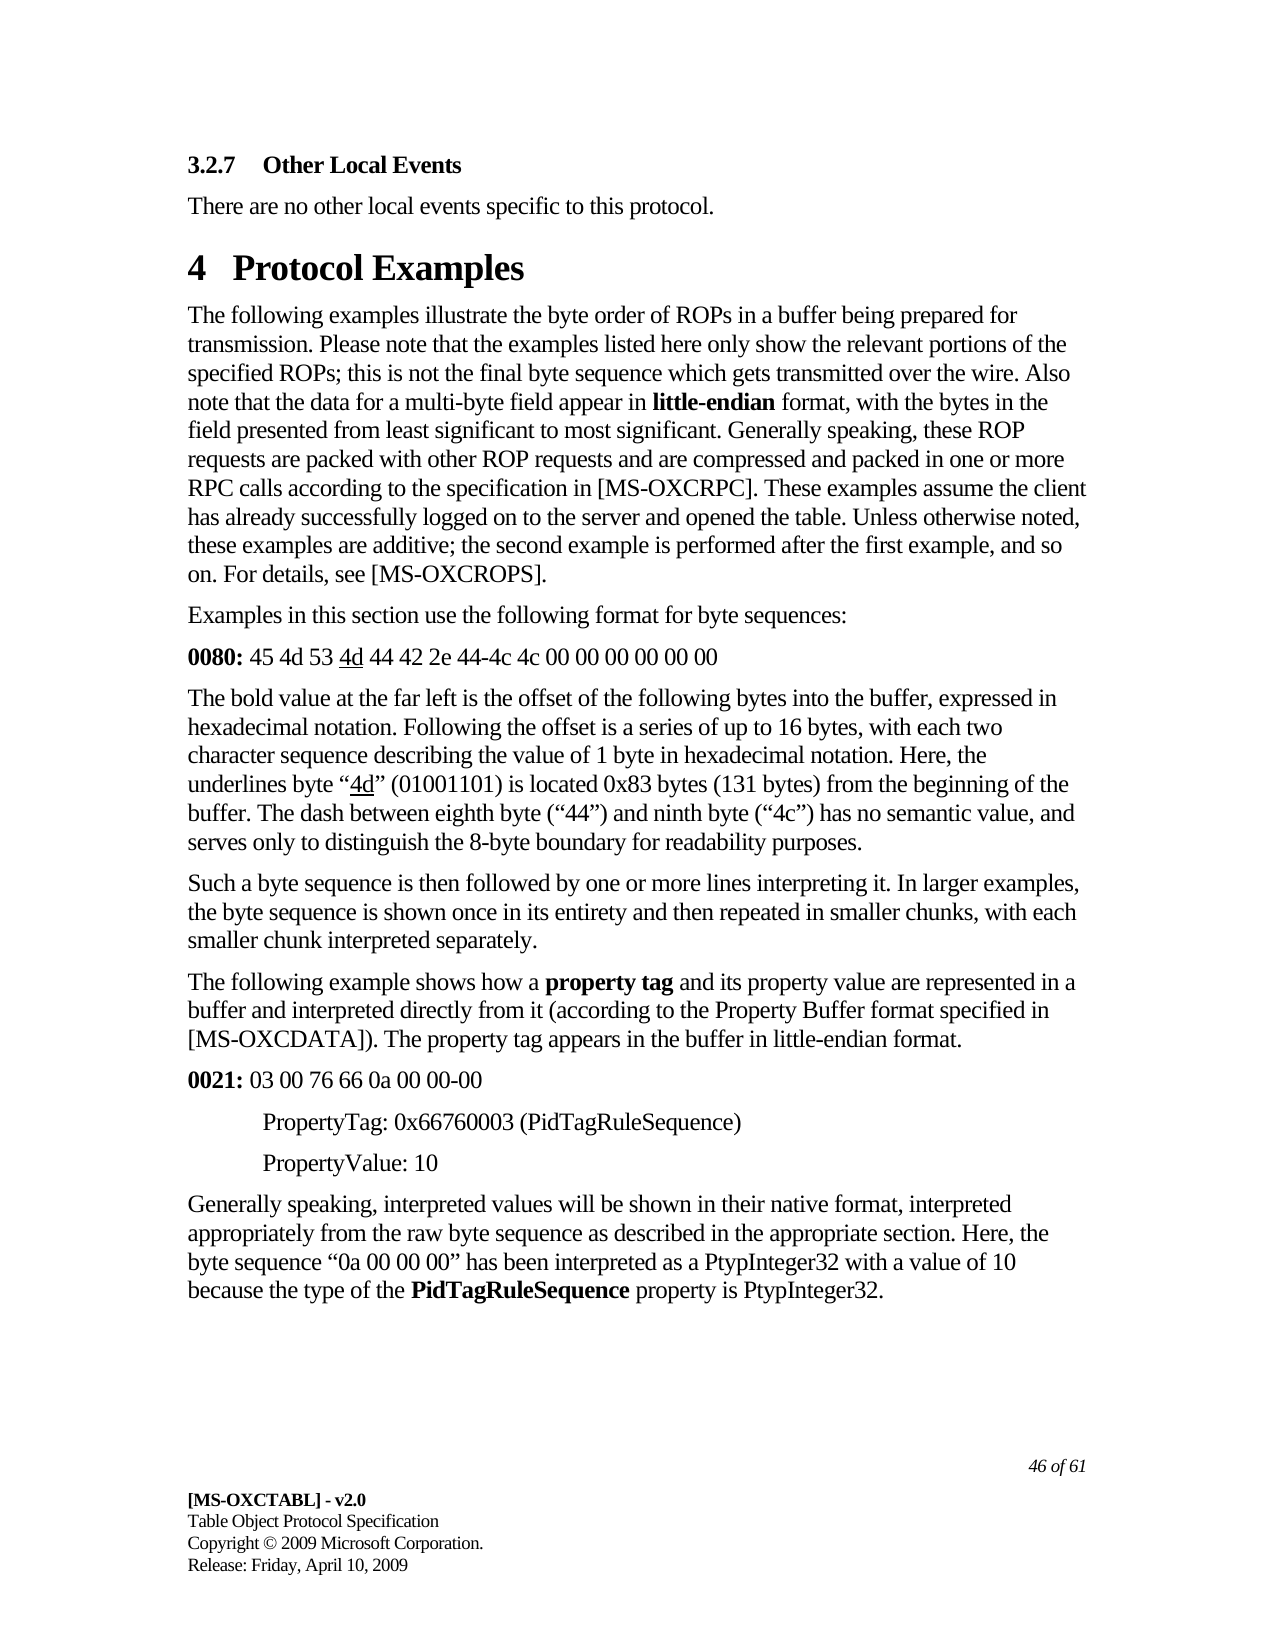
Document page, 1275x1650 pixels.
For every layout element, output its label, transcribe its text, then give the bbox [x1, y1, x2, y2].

text The following example shows how a property tag and its property value are represented in a buffer and interpreted directly from it (according to the Property Buffer format specified in [MS-OXCDATA]). The property tag appears in the buffer in little-endian format. [187, 967, 1087, 1053]
text The following examples illustrate the byte order of ROPs in a buffer being prepared for transmission. Please note that the examples listed here only show the relevant portions of the specified ROPs; this is not the final byte sequence which gets transmitted over the wire. Also note that the data for a multi-byte field appear in little-endian format, with the bytes in the field presented from least significant to most significant. Generally speaking, these ROP requests are packed with other ROP requests and are compressed and packed in one or more RPC calls according to the specification in [MS-OXCRPC]. These examples assume the client has already successfully logged on to the server and opened the table. Unless otherwise noted, these examples are additive; the second example is performed after the first example, and so on. For details, see [MS-OXCROPS]. [187, 301, 1087, 588]
text PropertyValue: 10 [187, 1148, 1087, 1177]
text 0021: 03 00 76 66 0a 00 00-00 [187, 1066, 1087, 1094]
subtitle Protocol Examples [187, 245, 1087, 288]
text The bold value at the far left is the offset of the following bytes into the buffer, expressed in hexadecimal notation. Following the offset is a series of up to 16 bytes, with each two character sequence describing the value of 1 byte in hexadecimal notation. Here, the underlines byte “4d” (01001101) is located 0x83 bytes (131 bytes) from the beginning of the buffer. The dash between eighth byte (“44”) and ninth byte (“4c”) has no semantic value, and serves only to distinguish the 8-byte boundary for readability purposes. [187, 683, 1087, 856]
text Examples in this section use the following format for byte sequences: [187, 601, 1087, 629]
subtitle Other Local Events [187, 150, 1087, 179]
text Generally speaking, interpreted values will be shown in their native format, interpreted appropriately from the raw byte sequence as described in the appropriate section. Here, the byte sequence “0a 00 00 00” has been interpreted as a PtypInteger32 with a value of 10 because the type of the PidTagRuleSequence property is PtypInteger32. [187, 1189, 1087, 1304]
text PropertyTag: 0x66760003 (PidTagRuleSequence) [187, 1107, 1087, 1136]
text Such a byte sequence is then followed by one or more lines interpreting it. In larger examples, the byte sequence is shown once in its entirety and then repeated in smaller chunks, with each smaller chunk interpreted separately. [187, 868, 1087, 954]
text There are no other local events specific to this protocol. [187, 191, 1087, 220]
text 0080: 45 4d 53 4d 44 42 2e 44-4c 4c 00 00 00 00 00 00 [187, 642, 1087, 671]
